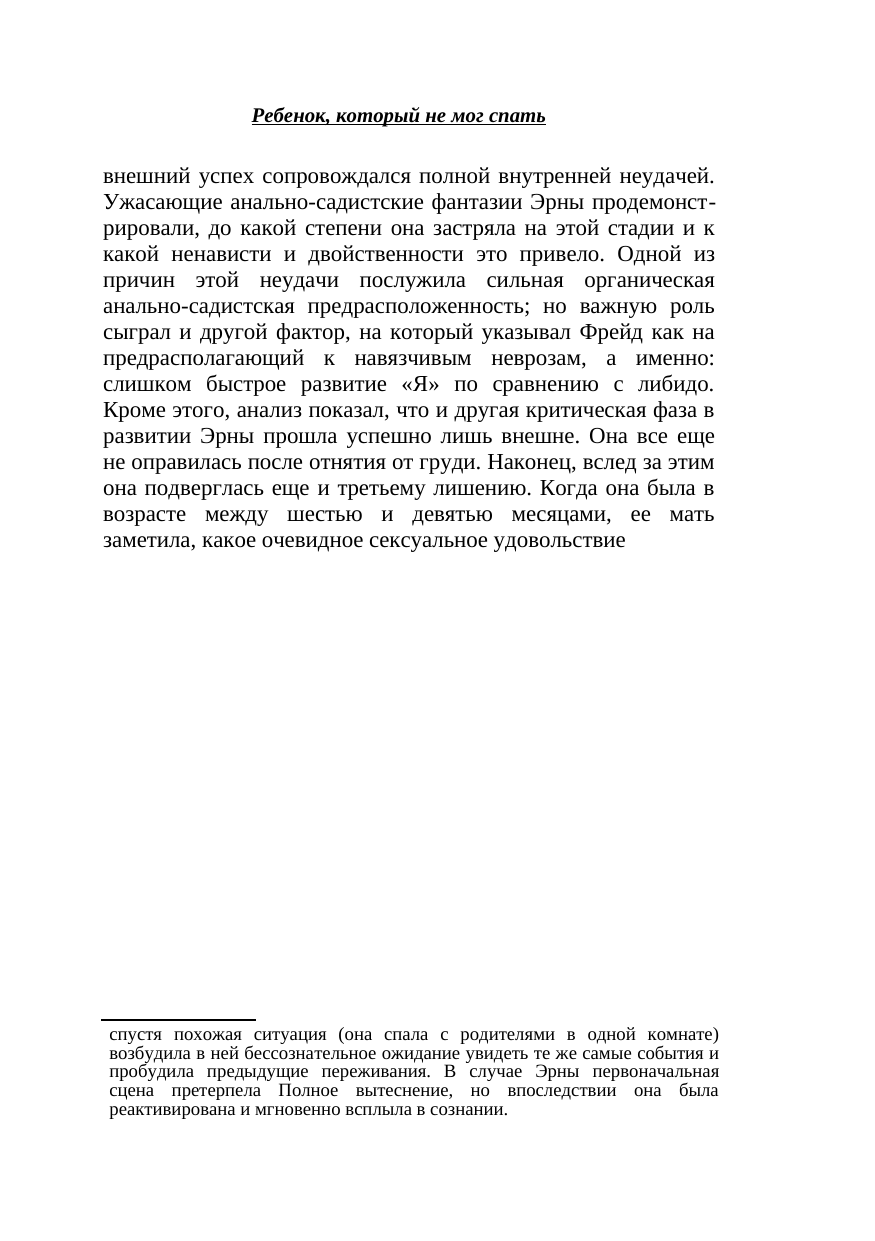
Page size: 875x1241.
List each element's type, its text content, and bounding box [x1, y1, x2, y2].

text Теперь мы более подробно рассмотрим структуру этого случая. Приучение Эрны к чистоплотности не было трудной задачей и завершилось необычайно рано, когда ей был всего год. Не было необходимости в какой-либо строгости: стремления рано развившегося ребенка стимулировали быстрое привыкание к общепринятым стандартам чистоты. Но этот внешний успех сопровождался полной внутренней неудачей. Ужасающие анально-садистские фантазии Эрны продемонстрировали, до какой степени она застряла на этой стадии и к какой ненависти и двойственности это привело. Одной из причин этой неудачи послужила сильная органическая анально-садистская предрасположенность; но важную роль сыграл и другой фактор, на который указывал Фрейд как на предрасполагающий к навязчивым неврозам, а именно: слишком быстрое развитие «Я» по сравнению с либидо. Кроме этого, анализ показал, что и другая критическая фаза в развитии Эрны прошла успешно лишь внешне. Она все еще не оправилась после отнятия от груди. Наконец, вслед за этим она подверглась еще и третьему лишению. Когда она была в возрасте между шестью и девятью месяцами, ее мать заметила, какое очевидное сексуальное удовольствиедоставляет ей забота об ее теле и в особенности мытье ее гениталий и ануса. Поэтому мать старалась мыть эти части тела очень осторожно, и чем старше и чистоплотнее становился ребенок, тем, конечно, легче было это делать. Но для ребенка, который воспринял более раннее и более внимательное отношение как форму совращения, эта позднейшая сдержанность стала фрустрацией. Это ощущение совращения, за которым лежало желание быть совращенной, впоследствии постоянно повторялось на протяжении ее жизни. В любых отношениях, например, со своей няней и с другими людьми, воспитывавшими ее, а также в ходе анализа, она пыталась повторять ситуации, в которых ее совращали или, наоборот, она выдвигала обвинение, что ее совращали. Анализ этой ситуации переноса позволил проследить эту установку через более ранние ситуации к самым ранним - к переживанию ласки в младенчестве. [103, 162, 716, 553]
